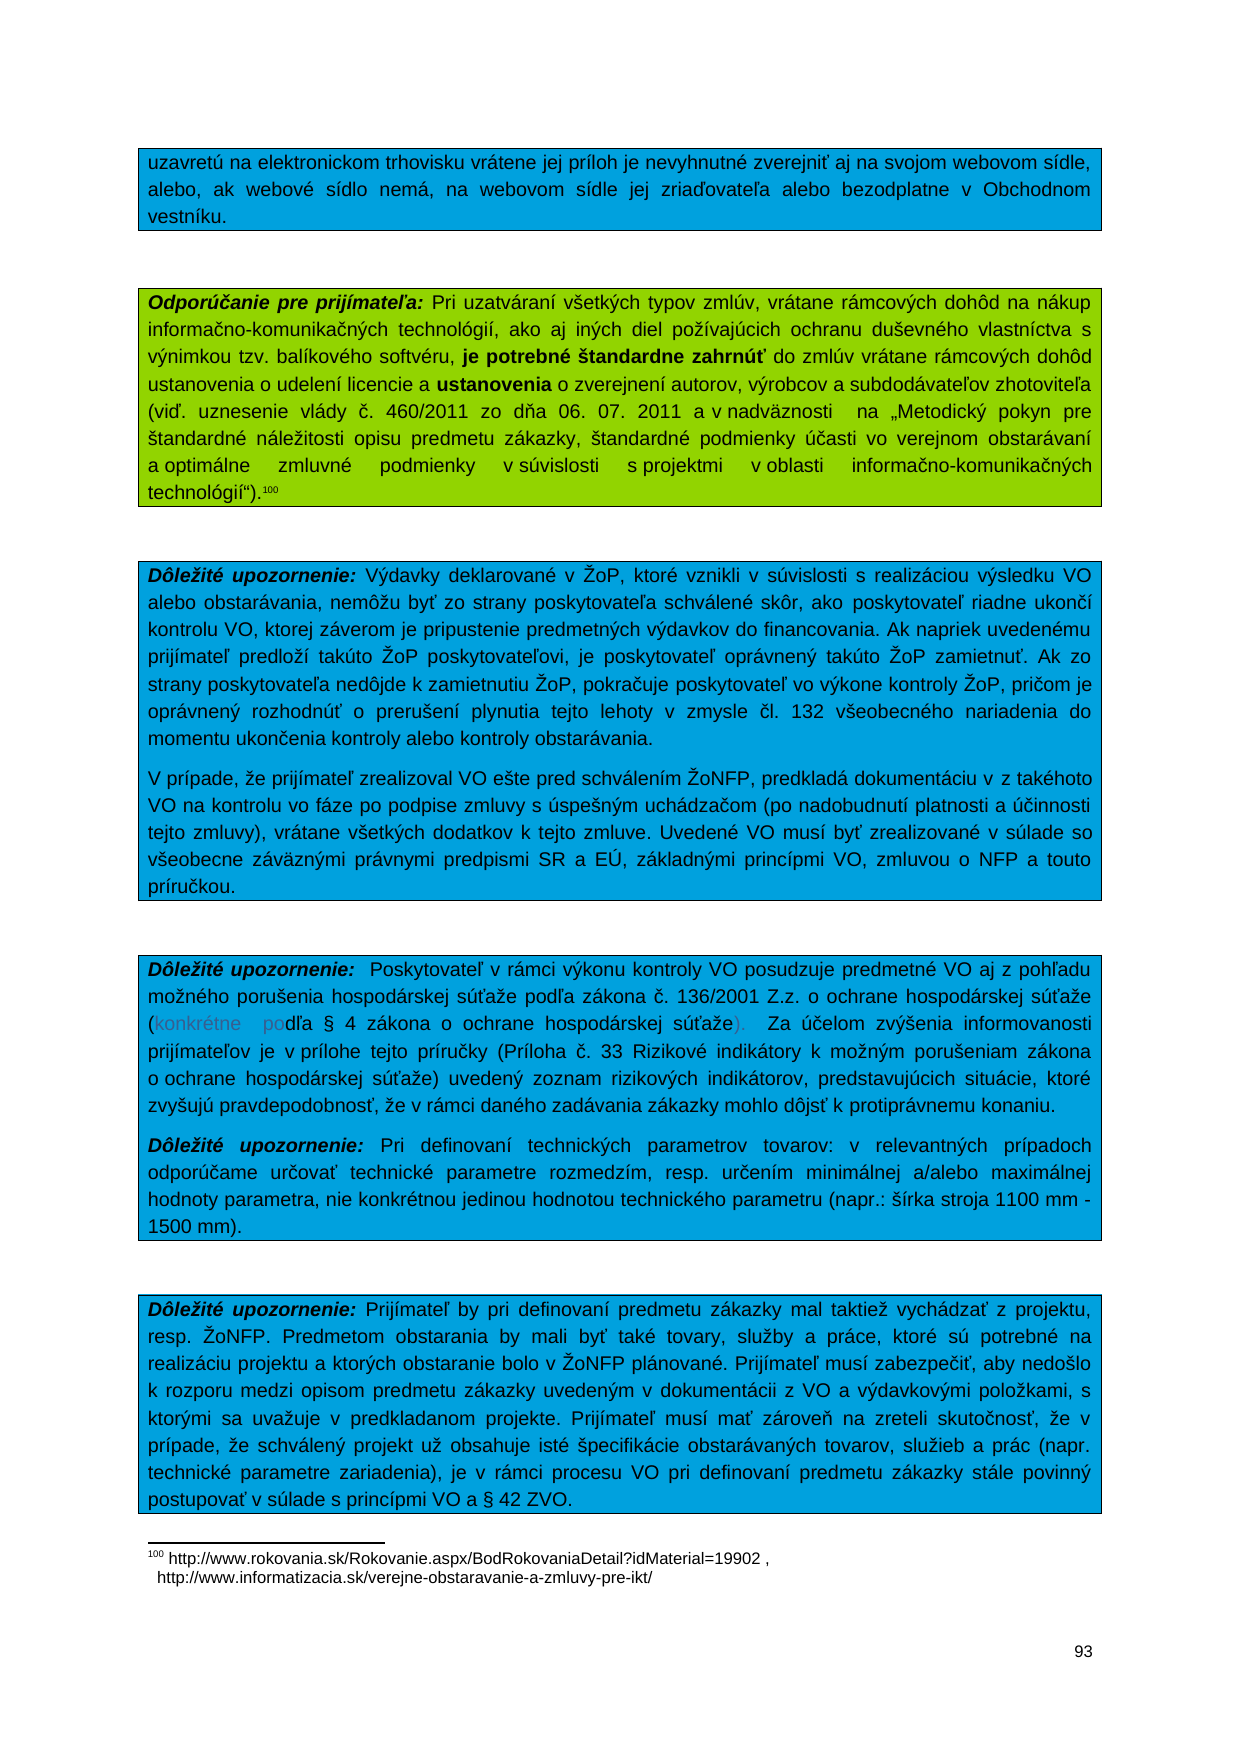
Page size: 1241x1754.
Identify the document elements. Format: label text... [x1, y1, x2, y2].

text Dôležité upozornenie: Výdavky deklarované v ŽoP, ktoré vznikli v súvislosti s realizáciou výsledku VO alebo obstarávania, nemôžu byť zo strany poskytovateľa schválené skôr, ako poskytovateľ riadne ukončí kontrolu VO, ktorej záverom je pripustenie predmetných výdavkov do financovania. Ak napriek uvedenému prijímateľ predloží takúto ŽoP poskytovateľovi, je poskytovateľ oprávnený takúto ŽoP zamietnuť. Ak zo strany poskytovateľa nedôjde k zamietnutiu ŽoP, pokračuje poskytovateľ vo výkone kontroly ŽoP, pričom je oprávnený rozhodnúť o prerušení plynutia tejto lehoty v zmysle čl. 132 všeobecného nariadenia do momentu ukončenia kontroly alebo kontroly obstarávania. [139, 562, 1101, 749]
text V prípade, že prijímateľ zrealizoval VO ešte pred schválením ŽoNFP, predkladá dokumentáciu v z takéhoto VO na kontrolu vo fáze po podpise zmluvy s úspešným uchádzačom (po nadobudnutí platnosti a účinnosti tejto zmluvy), vrátane všetkých dodatkov k tejto zmluve. Uvedené VO musí byť zrealizované v súlade so všeobecne záväznými právnymi predpismi SR a EÚ, základnými princípmi VO, zmluvou o NFP a touto príručkou. [139, 763, 1101, 900]
text Dôležité upozornenie: Poskytovateľ v rámci výkonu kontroly VO posudzuje predmetné VO aj z pohľadu možného porušenia hospodárskej súťaže podľa zákona č. 136/2001 Z.z. o ochrane hospodárskej súťaže (konkrétne podľa § 4 zákona o ochrane hospodárskej súťaže). Za účelom zvýšenia informovanosti prijímateľov je v prílohe tejto príručky (Príloha č. 33 Rizikové indikátory k možným porušeniam zákona o ochrane hospodárskej súťaže) uvedený zoznam rizikových indikátorov, predstavujúcich situácie, ktoré zvyšujú pravdepodobnosť, že v rámci daného zadávania zákazky mohlo dôjsť k protiprávnemu konaniu. [139, 956, 1101, 1117]
text Odporúčanie pre prijímateľa: Pri uzatváraní všetkých typov zmlúv, vrátane rámcových dohôd na nákup informačno-komunikačných technológií, ako aj iných diel požívajúcich ochranu duševného vlastníctva s výnimkou tzv. balíkového softvéru, je potrebné štandardne zahrnúť do zmlúv vrátane rámcových dohôd ustanovenia o udelení licencie a ustanovenia o zverejnení autorov, výrobcov a subdodávateľov zhotoviteľa (viď. uznesenie vlády č. 460/2011 zo dňa 06. 07. 2011 a v nadväznosti na „Metodický pokyn pre štandardné náležitosti opisu predmetu zákazky, štandardné podmienky účasti vo verejnom obstarávaní a optimálne zmluvné podmienky v súvislosti s projektmi v oblasti informačno-komunikačných technológií“). [139, 289, 1101, 506]
text Dôležité upozornenie: Prijímateľ by pri definovaní predmetu zákazky mal taktiež vychádzať z projektu, resp. ŽoNFP. Predmetom obstarania by mali byť také tovary, služby a práce, ktoré sú potrebné na realizáciu projektu a ktorých obstaranie bolo v ŽoNFP plánované. Prijímateľ musí zabezpečiť, aby nedošlo k rozporu medzi opisom predmetu zákazky uvedeným v dokumentácii z VO a výdavkovými položkami, s ktorými sa uvažuje v predkladanom projekte. Prijímateľ musí mať zároveň na zreteli skutočnosť, že v prípade, že schválený projekt už obsahuje isté špecifikácie obstarávaných tovarov, služieb a prác (napr. technické parametre zariadenia), je v rámci procesu VO pri definovaní predmetu zákazky stále povinný postupovať v súlade s princípmi VO a § 42 ZVO. [139, 1296, 1101, 1513]
text Dôležité upozornenie: Pri definovaní technických parametrov tovarov: v relevantných prípadoch odporúčame určovať technické parametre rozmedzím, resp. určením minimálnej a/alebo maximálnej hodnoty parametra, nie konkrétnou jedinou hodnotou technického parametru (napr.: šírka stroja 1100 mm - 1500 mm). [139, 1130, 1101, 1240]
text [139, 149, 1101, 230]
